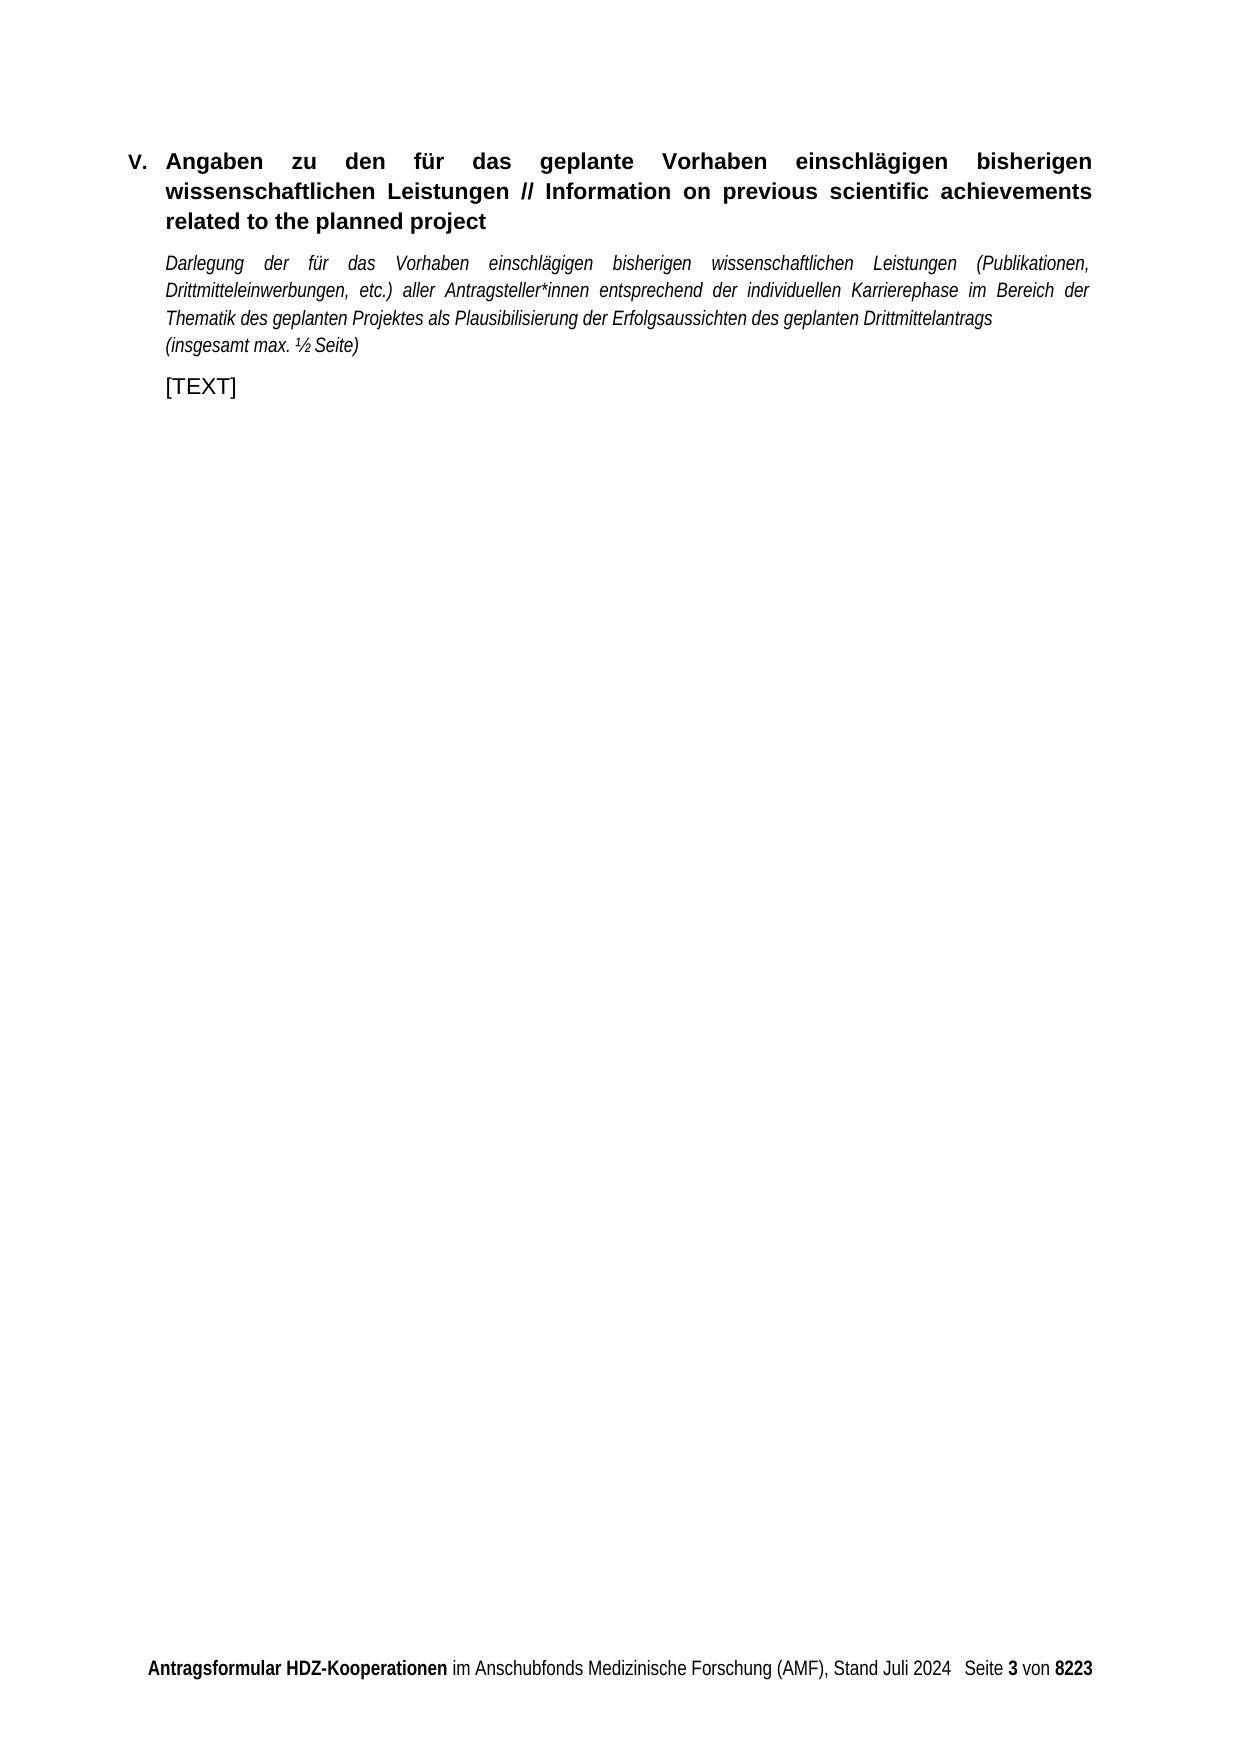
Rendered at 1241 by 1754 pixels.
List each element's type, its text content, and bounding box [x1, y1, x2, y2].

list Darlegung der für das Vorhaben einschlägigen bisherigen wissenschaftlichen Leistungen (Publikationen, Drittmitteleinwerbungen, etc.) aller Antragsteller*innen entsprechend der individuellen Karrierephase im Bereich der Thematik des geplanten Projektes als Plausibilisierung der Erfolgsaussichten des geplanten Drittmittelantrags [165, 251, 1093, 330]
list (insgesamt max. ½ Seite) [165, 333, 1093, 357]
list Angaben zu den für das geplante Vorhaben einschlägigen bisherigen wissenschaftlichen Leistungen // Information on previous scientific achievements related to the planned project [148, 148, 1093, 234]
text [TEXT] [165, 373, 1093, 399]
